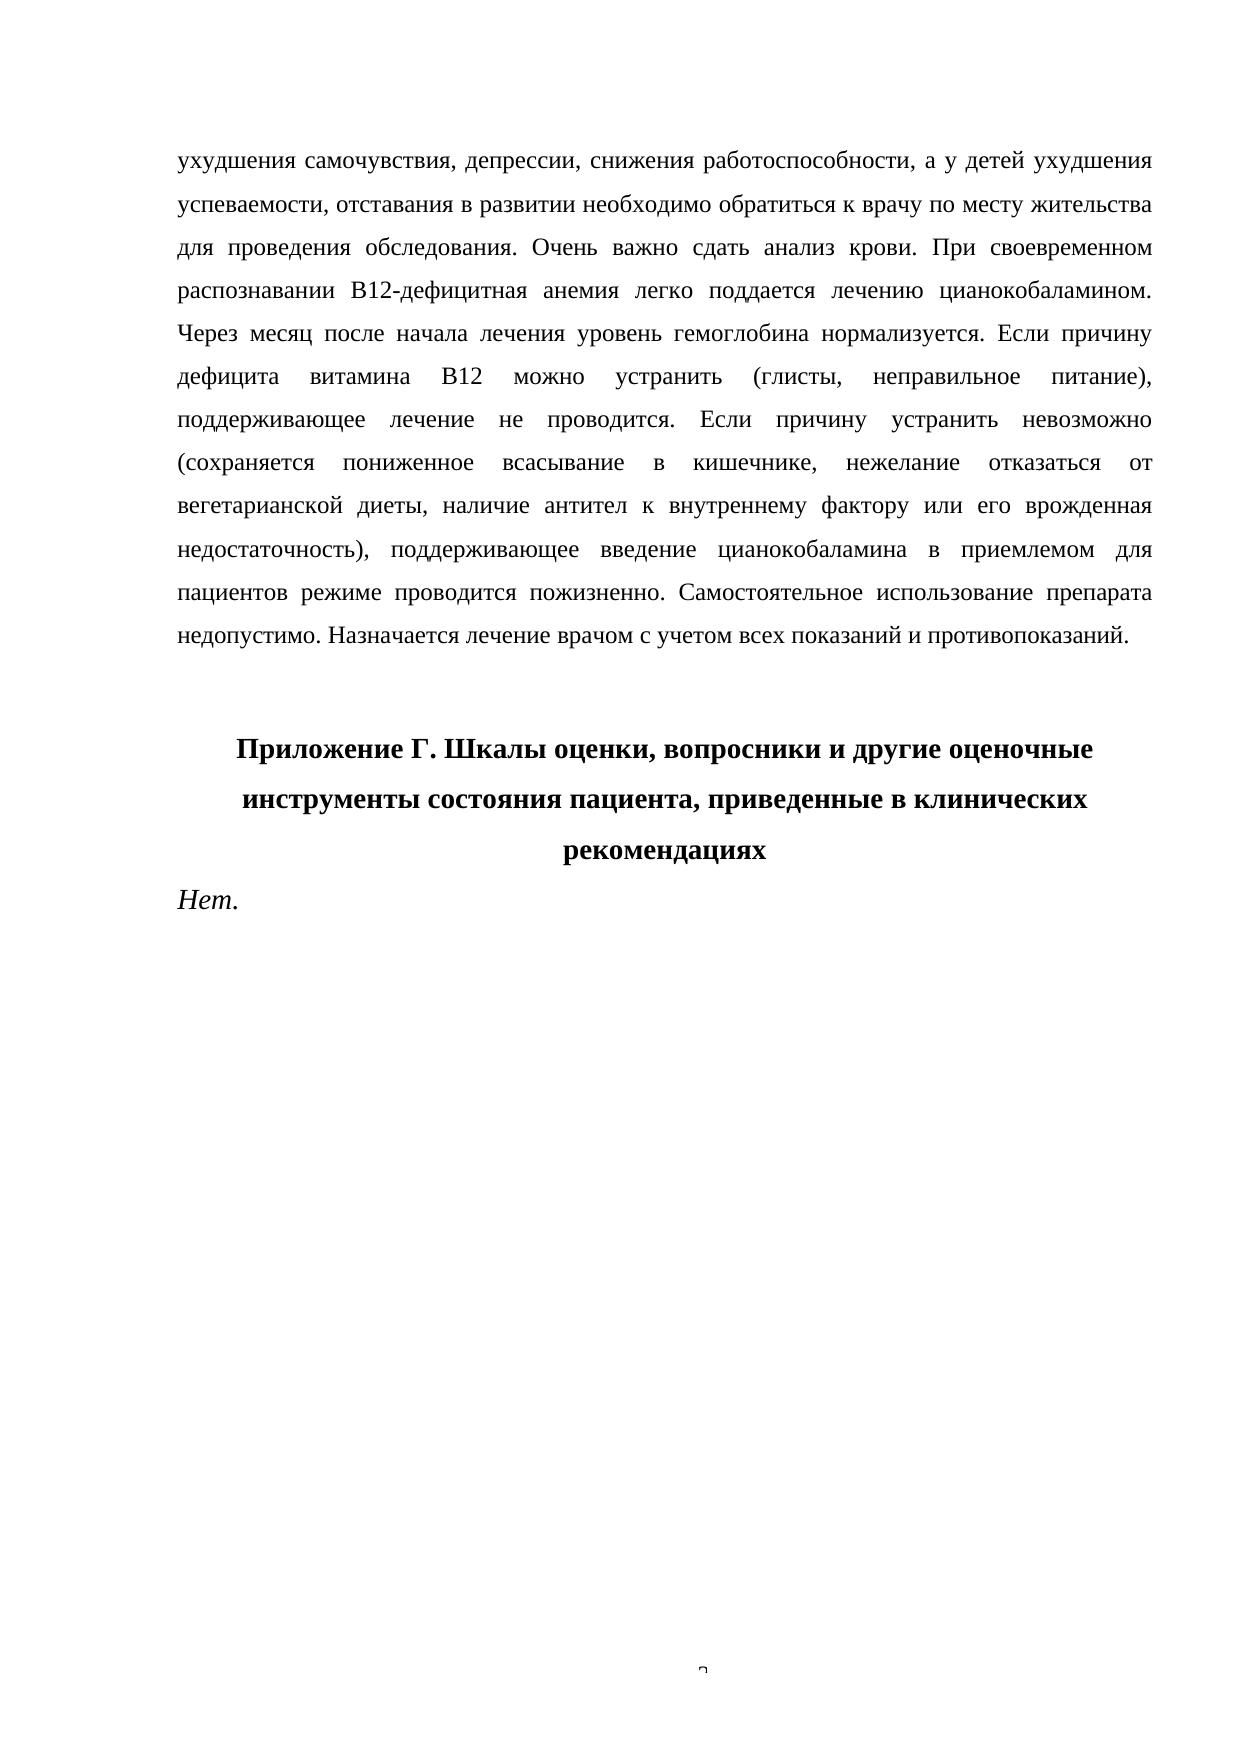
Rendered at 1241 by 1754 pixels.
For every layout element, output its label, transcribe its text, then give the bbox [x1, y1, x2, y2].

text Нет. [177, 882, 1163, 916]
subtitle Приложение Г. Шкалы оценки, вопросники и другие оценочные инструменты состояния пациента, приведенные в клинических рекомендациях [236, 731, 1094, 865]
text ухудшения самочувствия, депрессии, снижения работоспособности, а у детей ухудшения успеваемости, отставания в развитии необходимо обратиться к врачу по месту жительства для проведения обследования. Очень важно сдать анализ крови. При своевременном распознавании В12-дефицитная анемия легко поддается лечению цианокобаламином. Через месяц после начала лечения уровень гемоглобина нормализуется. Если причину дефицита витамина В12 можно устранить (глисты, неправильное питание), поддерживающее лечение не проводится. Если причину устранить невозможно (сохраняется пониженное всасывание в кишечнике, нежелание отказаться от вегетарианской диеты, наличие антител к внутреннему фактору или его врожденная недостаточность), поддерживающее введение цианокобаламина в приемлемом для пациентов режиме проводится пожизненно. Самостоятельное использование препарата недопустимо. Назначается лечение врачом с учетом всех показаний и противопоказаний. [177, 146, 1152, 649]
